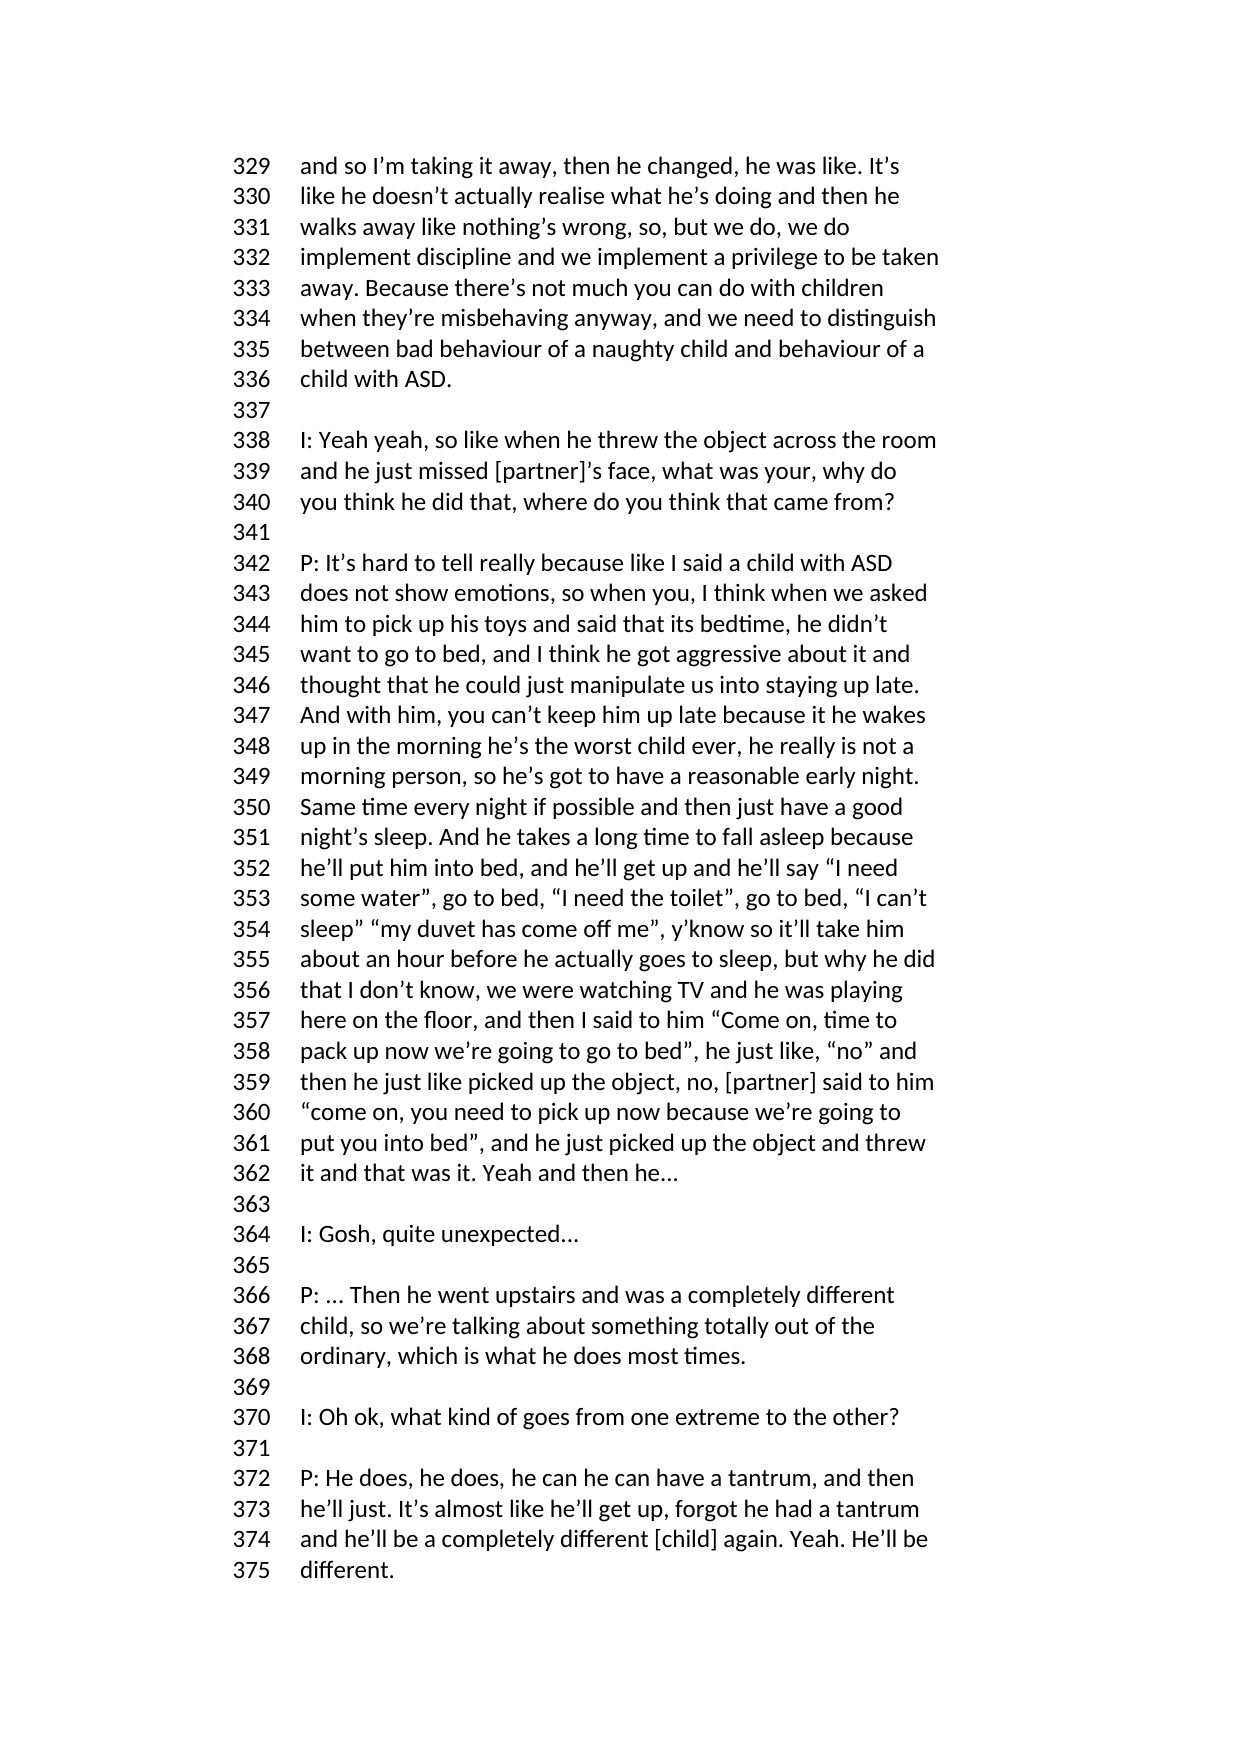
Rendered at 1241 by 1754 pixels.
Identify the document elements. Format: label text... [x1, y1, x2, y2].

text I: Oh ok, what kind of goes from one extreme to the other? [300, 1401, 940, 1432]
text P: ... Then he went upstairs and was a completely different child, so we’re talking about something totally out of the ordinary, which is what he does most times. [300, 1279, 940, 1371]
text P: It’s hard to tell really because like I said a child with ASD does not show emotions, so when you, I think when we asked him to pick up his toys and said that its bedtime, he didn’t want to go to bed, and I think he got aggressive about it and thought that he could just manipulate us into staying up late. And with him, you can’t keep him up late because it he wakes up in the morning he’s the worst child ever, he really is not a morning person, so he’s got to have a reasonable early night. Same time every night if possible and then just have a good night’s sleep. And he takes a long time to fall asleep because he’ll put him into bed, and he’ll get up and he’ll say “I need some water”, go to bed, “I need the toilet”, go to bed, “I can’t sleep” “my duvet has come off me”, y’know so it’ll take him about an hour before he actually goes to sleep, but why he did that I don’t know, we were watching TV and he was playing here on the floor, and then I said to him “Come on, time to pack up now we’re going to go to bed”, he just like, “no” and then he just like picked up the object, no, [partner] said to him “come on, you need to pick up now because we’re going to put you into bed”, and he just picked up the object and threw it and that was it. Yeah and then he... [300, 547, 940, 1188]
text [300, 150, 940, 394]
text I: Yeah yeah, so like when he threw the object across the room and he just missed [partner]’s face, what was your, why do you think he did that, where do you think that came from? [300, 425, 940, 516]
text P: He does, he does, he can he can have a tantrum, and then he’ll just. It’s almost like he’ll get up, forgot he had a tantrum and he’ll be a completely different [child] again. Yeah. He’ll be different. [300, 1462, 940, 1584]
text I: Gosh, quite unexpected... [300, 1218, 940, 1249]
